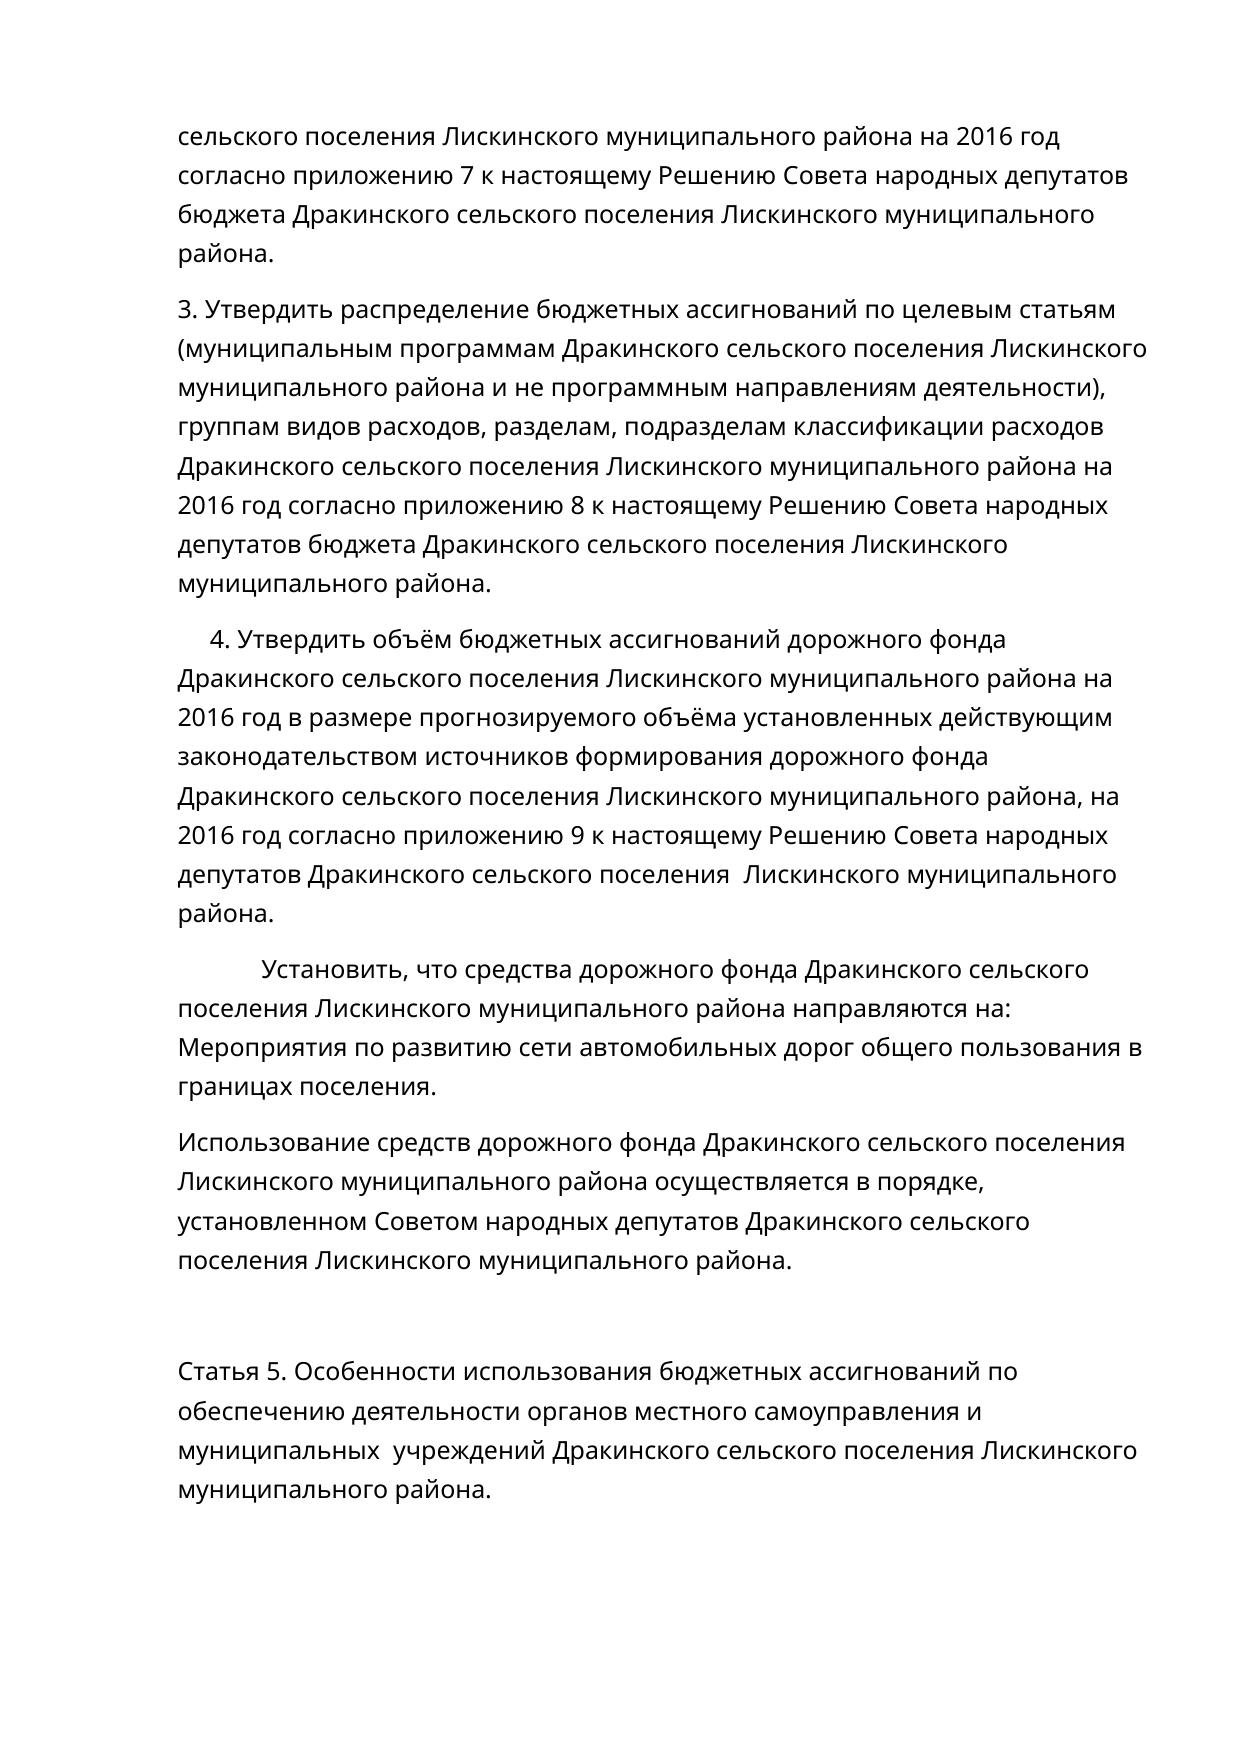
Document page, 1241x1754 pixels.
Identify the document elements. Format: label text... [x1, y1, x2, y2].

text 3. Утвердить распределение бюджетных ассигнований по целевым статьям (муниципальным программам Дракинского сельского поселения Лискинского муниципального района и не программным направлениям деятельности), группам видов расходов, разделам, подразделам классификации расходов Дракинского сельского поселения Лискинского муниципального района на 2016 год согласно приложению 8 к настоящему Решению Совета народных депутатов бюджета Дракинского сельского поселения Лискинского муниципального района. [177, 291, 1152, 600]
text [177, 118, 1152, 270]
text Установить, что средства дорожного фонда Дракинского сельского поселения Лискинского муниципального района направляются на: Мероприятия по развитию сети автомобильных дорог общего пользования в границах поселения. [177, 951, 1152, 1103]
text 4. Утвердить объём бюджетных ассигнований дорожного фонда Дракинского сельского поселения Лискинского муниципального района на 2016 год в размере прогнозируемого объёма установленных действующим законодательством источников формирования дорожного фонда Дракинского сельского поселения Лискинского муниципального района, на 2016 год согласно приложению 9 к настоящему Решению Совета народных депутатов Дракинского сельского поселения Лискинского муниципального района. [177, 621, 1152, 930]
text Использование средств дорожного фонда Дракинского сельского поселения Лискинского муниципального района осуществляется в порядке, установленном Советом народных депутатов Дракинского сельского поселения Лискинского муниципального района. [177, 1125, 1152, 1276]
text Статья 5. Особенности использования бюджетных ассигнований по обеспечению деятельности органов местного самоуправления и муниципальных учреждений Дракинского сельского поселения Лискинского муниципального района. [177, 1354, 1152, 1506]
